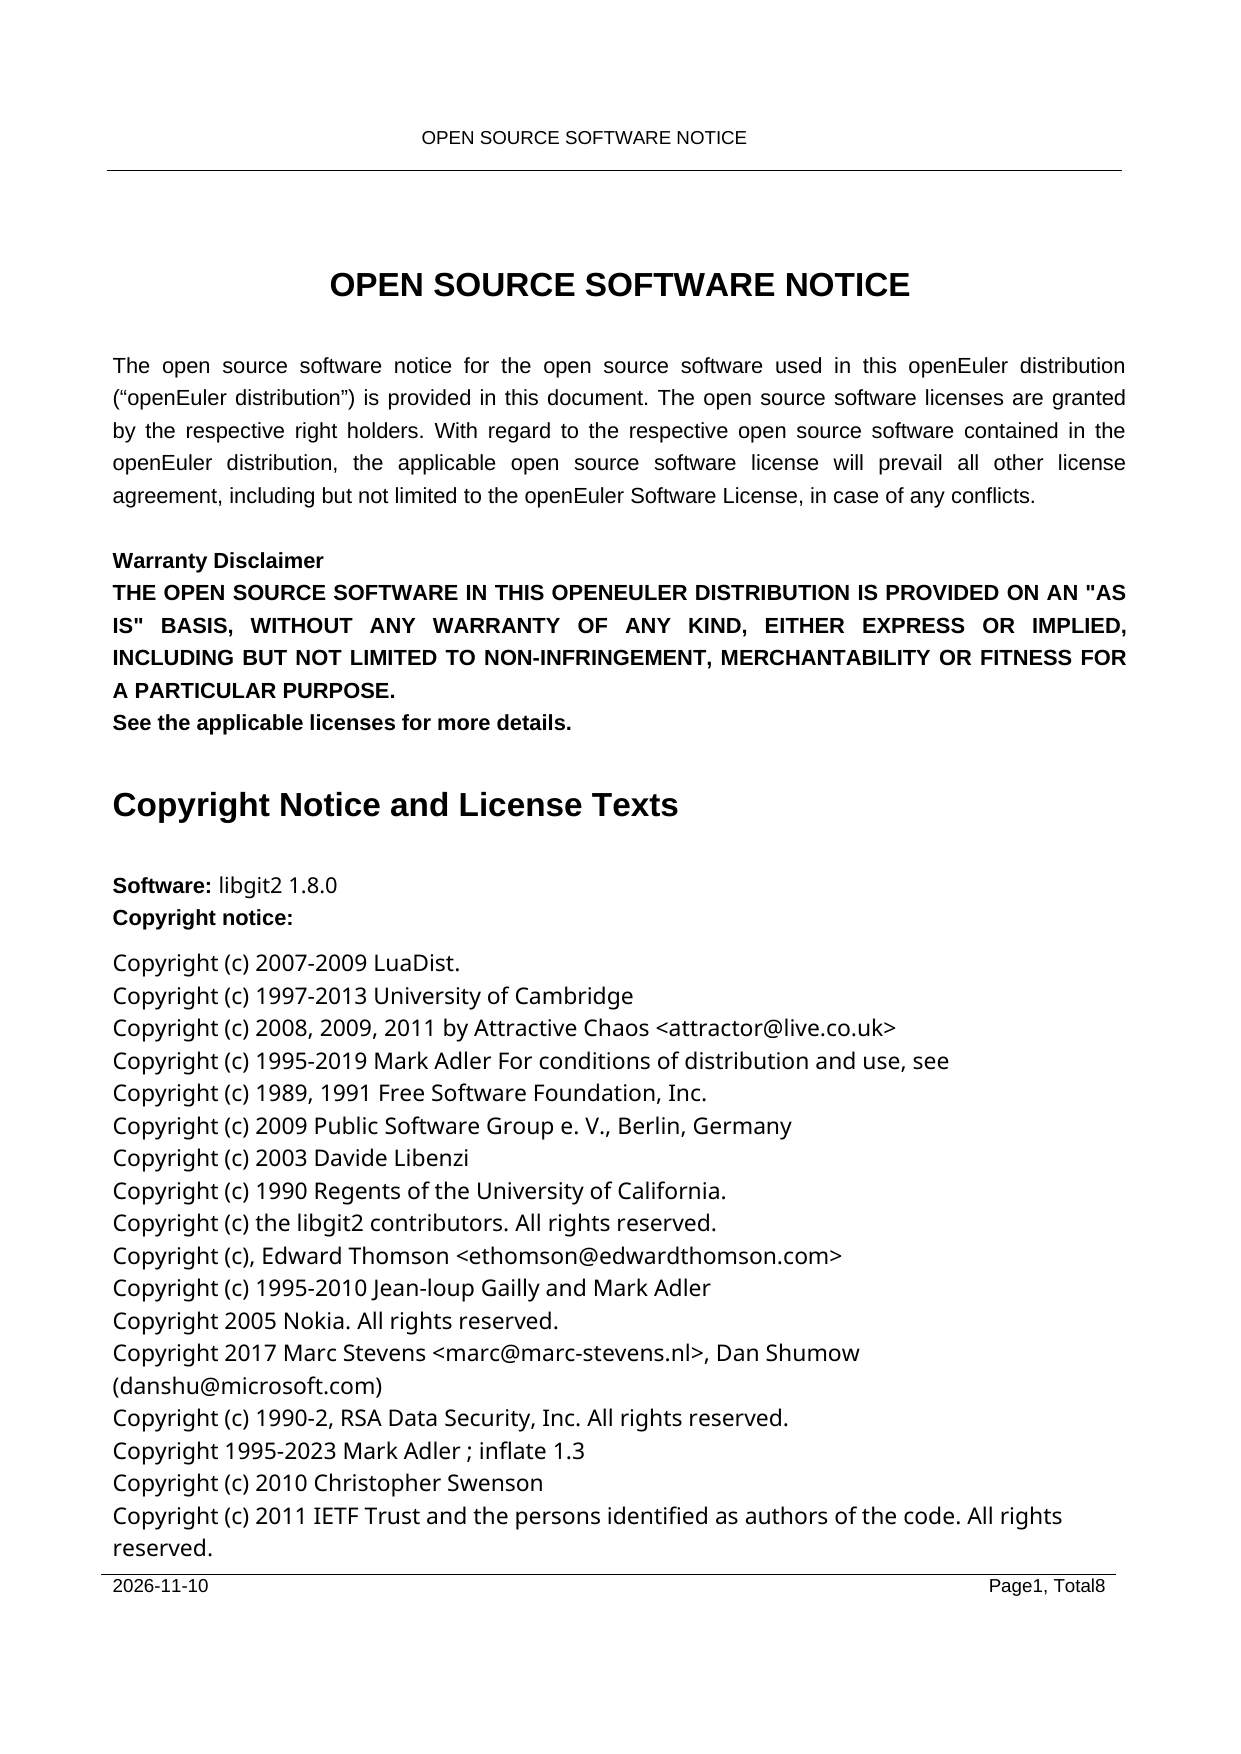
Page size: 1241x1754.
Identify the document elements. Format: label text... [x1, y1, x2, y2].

text Copyright Notice and License Texts [112, 771, 1128, 836]
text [112, 947, 1128, 1564]
text Warranty Disclaimer [112, 544, 1128, 576]
text Copyright notice: [112, 901, 1128, 934]
text OPEN SOURCE SOFTWARE NOTICE [112, 251, 1128, 316]
title Software: libgit2 1.8.0 [112, 869, 1128, 901]
text The open source software notice for the open source software used in this openEuler distribution (“openEuler distribution”) is provided in this document. The open source software licenses are granted by the respective right holders. With regard to the respective open source software contained in the openEuler distribution, the applicable open source software license will prevail all other license agreement, including but not limited to the openEuler Software License, in case of any conflicts. [112, 349, 1128, 511]
text THE OPEN SOURCE SOFTWARE IN THIS OPENEULER DISTRIBUTION IS PROVIDED ON AN "AS IS" BASIS, WITHOUT ANY WARRANTY OF ANY KIND, EITHER EXPRESS OR IMPLIED, INCLUDING BUT NOT LIMITED TO NON-INFRINGEMENT, MERCHANTABILITY OR FITNESS FOR A PARTICULAR PURPOSE. See the applicable licenses for more details. [112, 576, 1128, 739]
